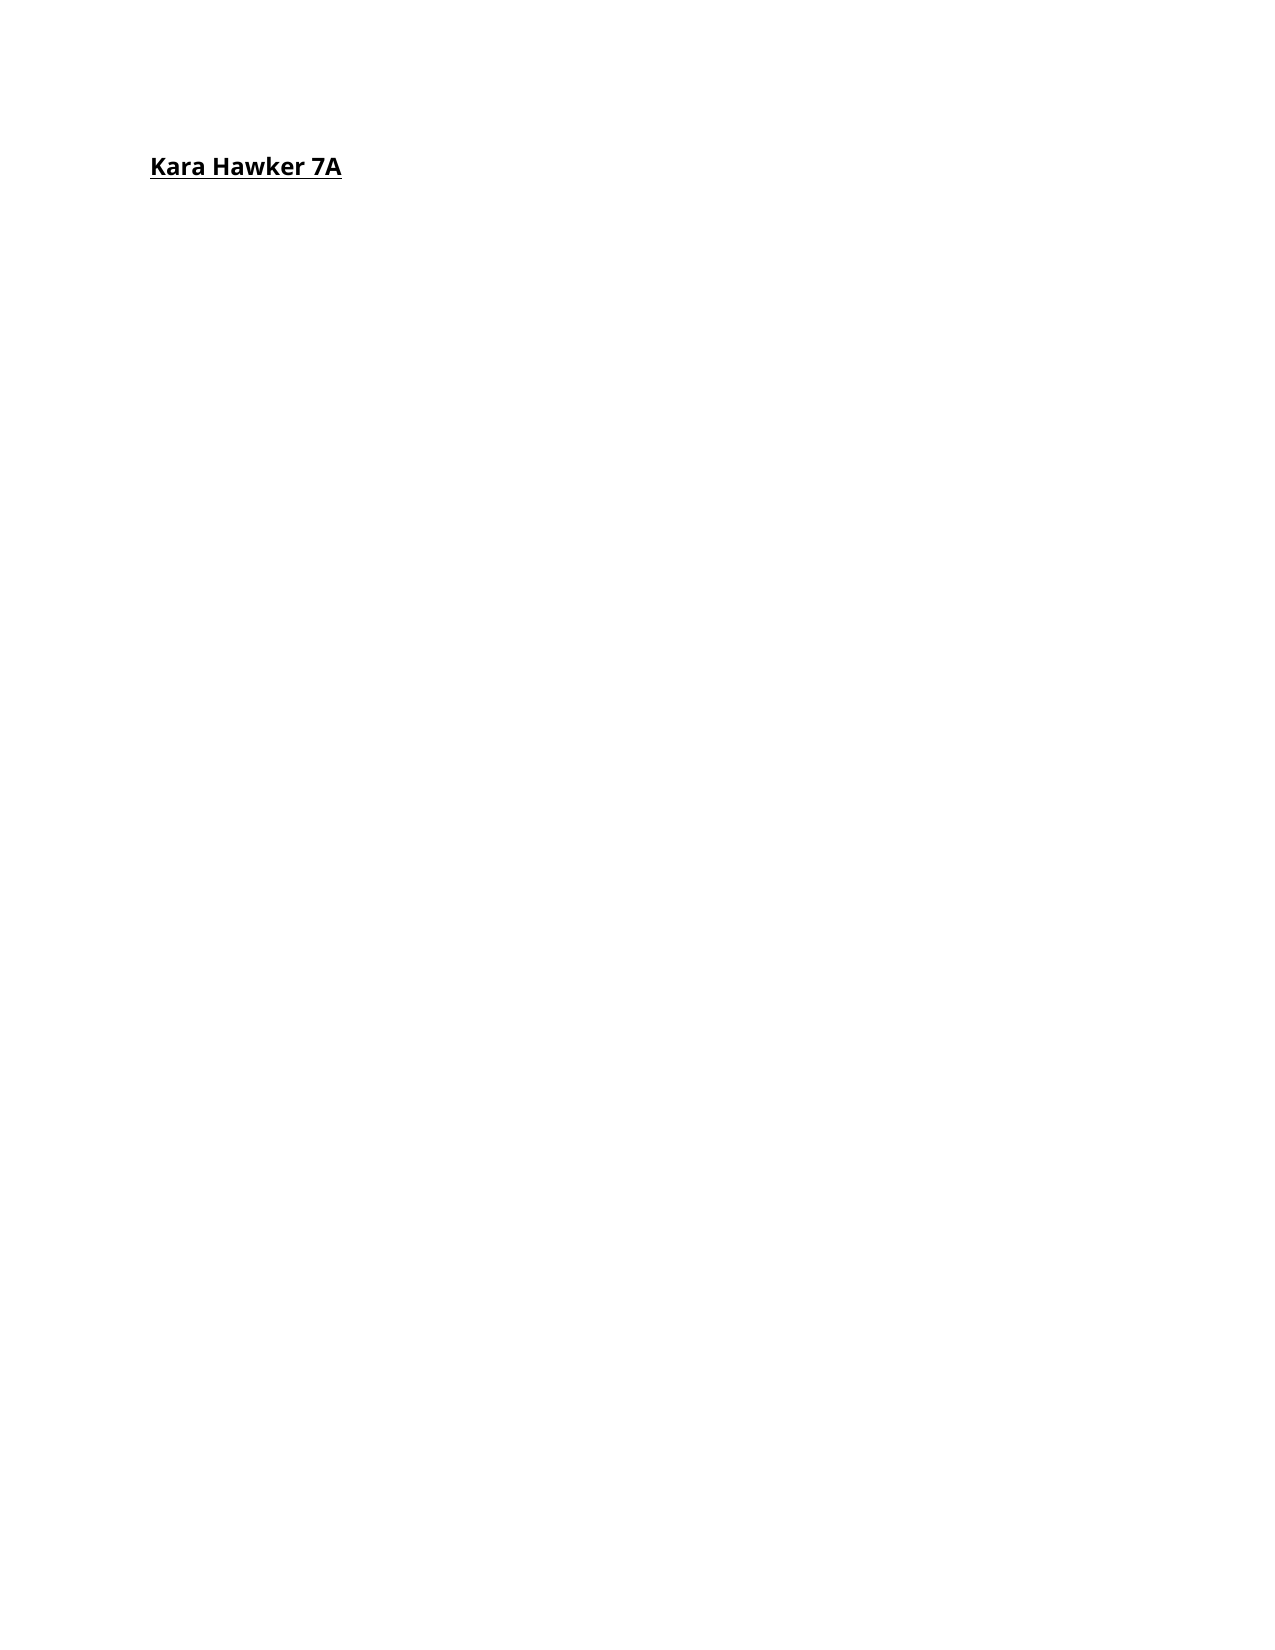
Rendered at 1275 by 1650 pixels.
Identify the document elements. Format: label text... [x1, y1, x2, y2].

text Kara Hawker 7A [150, 150, 1125, 183]
